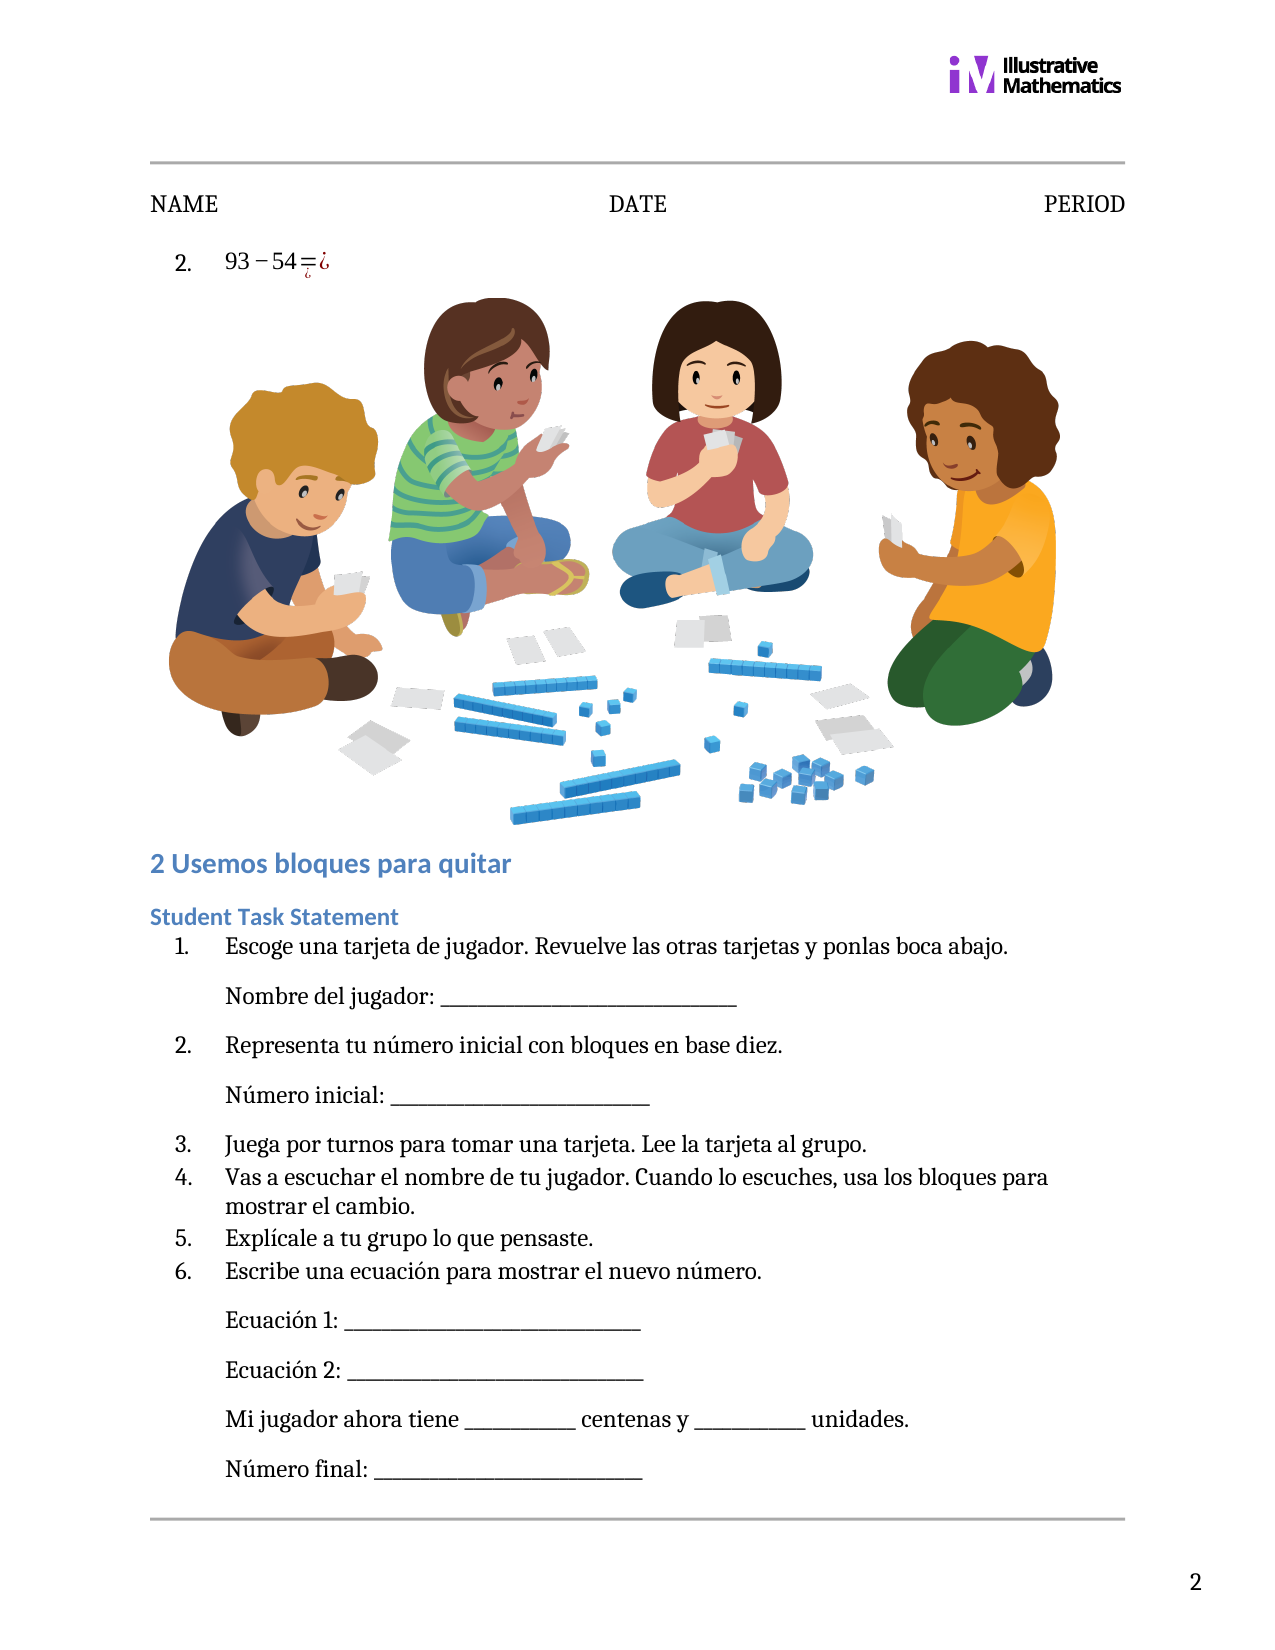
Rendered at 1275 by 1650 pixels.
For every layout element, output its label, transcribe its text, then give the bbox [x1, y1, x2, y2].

picture [949, 55, 1121, 93]
list Mi jugador ahora tiene ____________ centenas y ____________ unidades. [175, 1405, 1125, 1434]
subtitle Student Task Statement [150, 902, 1125, 932]
list Nombre del jugador: ________________________________ [175, 982, 1125, 1010]
subtitle 2 Usemos bloques para quitar [150, 845, 1125, 881]
list Ecuación 2: ________________________________ [175, 1356, 1125, 1384]
list Ecuación 1: ________________________________ [175, 1306, 1125, 1335]
list Número final: _____________________________ [175, 1455, 1125, 1484]
list Explícale a tu grupo lo que pensaste. [175, 1224, 1125, 1253]
list Juega por turnos para tomar una tarjeta. Lee la tarjeta al grupo. [175, 1130, 1125, 1159]
list Escribe una ecuación para mostrar el nuevo número. [175, 1257, 1125, 1285]
list Número inicial: ____________________________ [175, 1081, 1125, 1109]
list Escoge una tarjeta de jugador. Revuelve las otras tarjetas y ponlas boca abajo. [175, 932, 1125, 961]
list Vas a escuchar el nombre de tu jugador. Cuando lo escuches, usa los bloques para mostrar el cambio. [175, 1163, 1125, 1220]
list Representa tu número inicial con bloques en base diez. [175, 1031, 1125, 1060]
picture [168, 298, 1060, 825]
